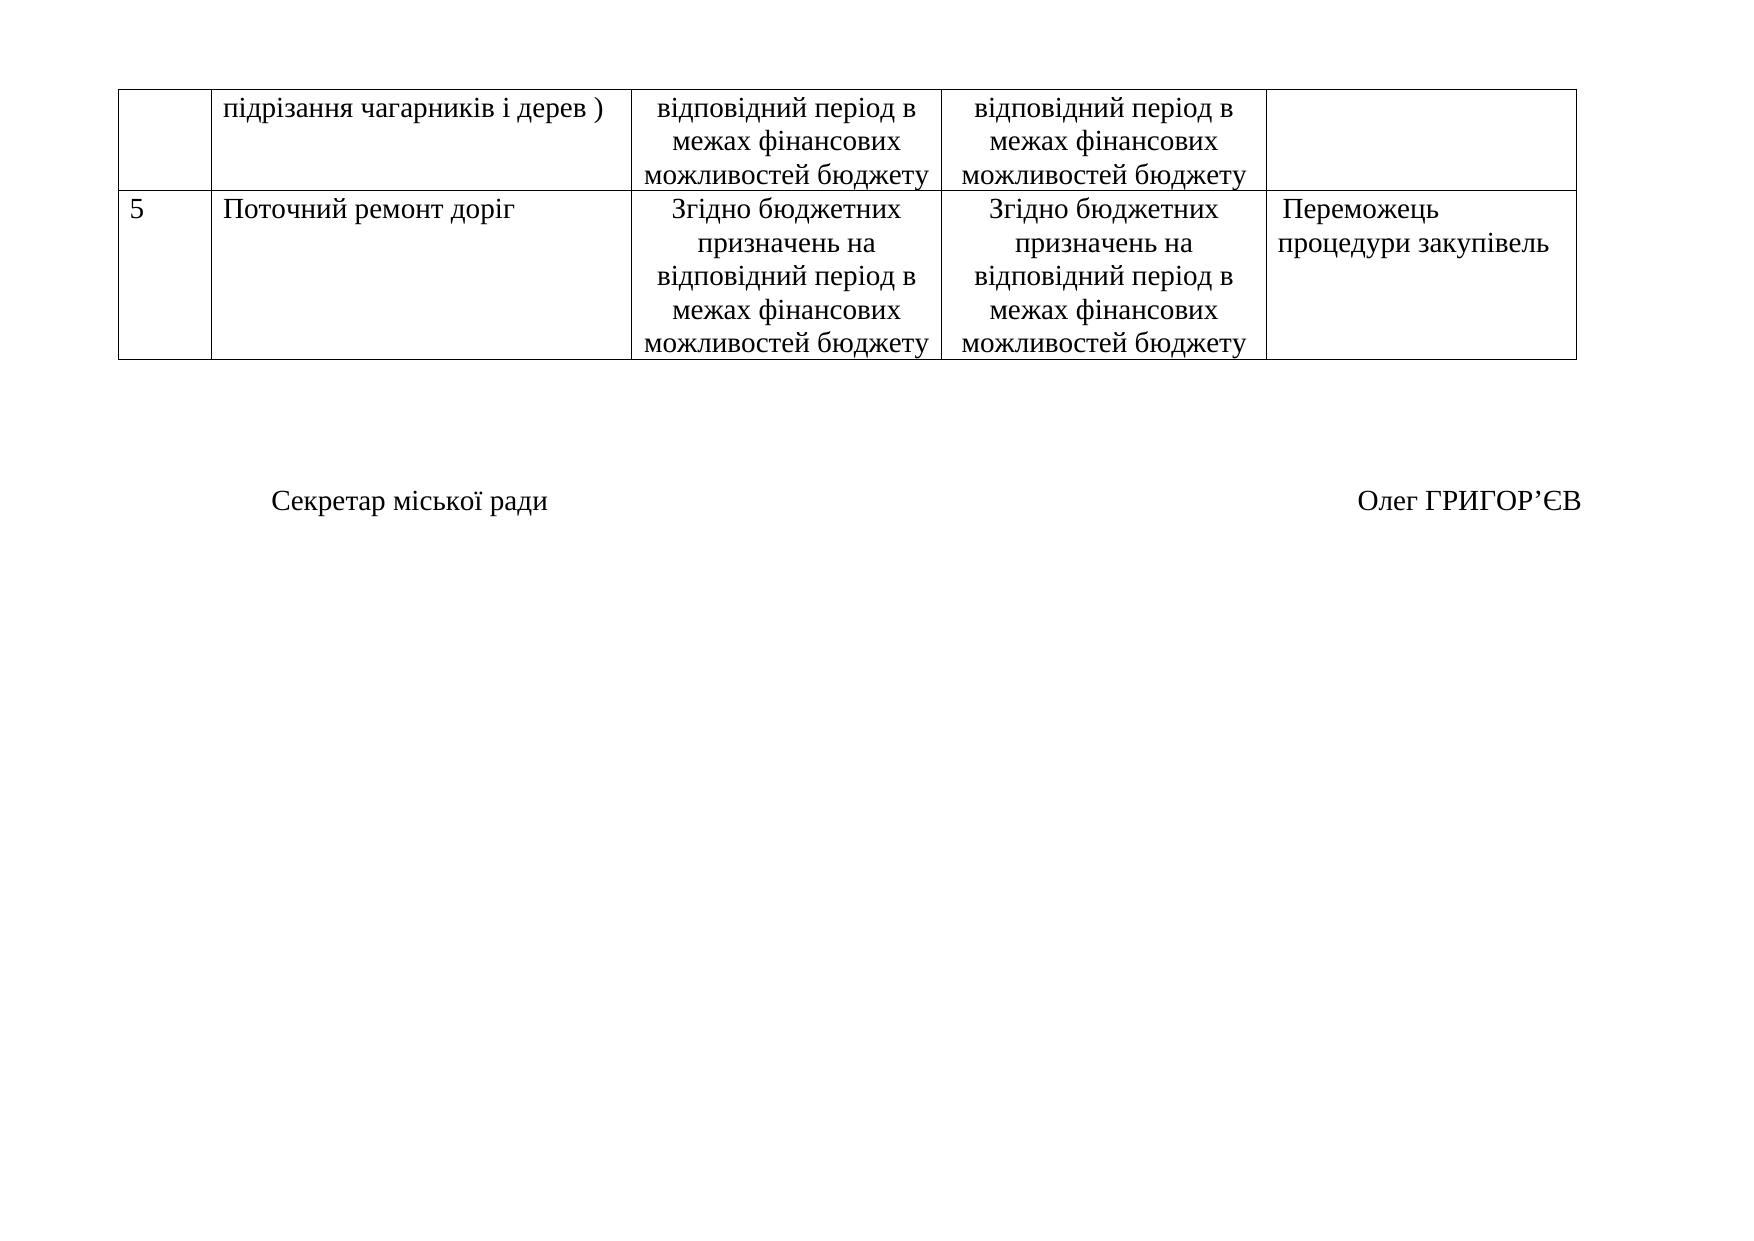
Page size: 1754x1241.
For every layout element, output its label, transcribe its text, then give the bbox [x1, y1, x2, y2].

table_cell 4 [119, 90, 211, 190]
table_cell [942, 90, 1266, 190]
table_cell Поточний ремонт доріг [212, 191, 631, 359]
table_cell Згідно бюджетних призначень на відповідний період в межах фінансових можливостей бюджету [632, 191, 941, 359]
table_cell Згідно бюджетних призначень на відповідний період в межах фінансових можливостей бюджету [942, 191, 1266, 359]
table_cell 5 [119, 191, 211, 359]
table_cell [1267, 90, 1576, 190]
text Секретар міської ради Олег ГРИГОР’ЄВ [118, 483, 1636, 517]
table_cell Переможець процедури закупівель [1267, 191, 1576, 359]
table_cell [212, 90, 631, 190]
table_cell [632, 90, 941, 190]
